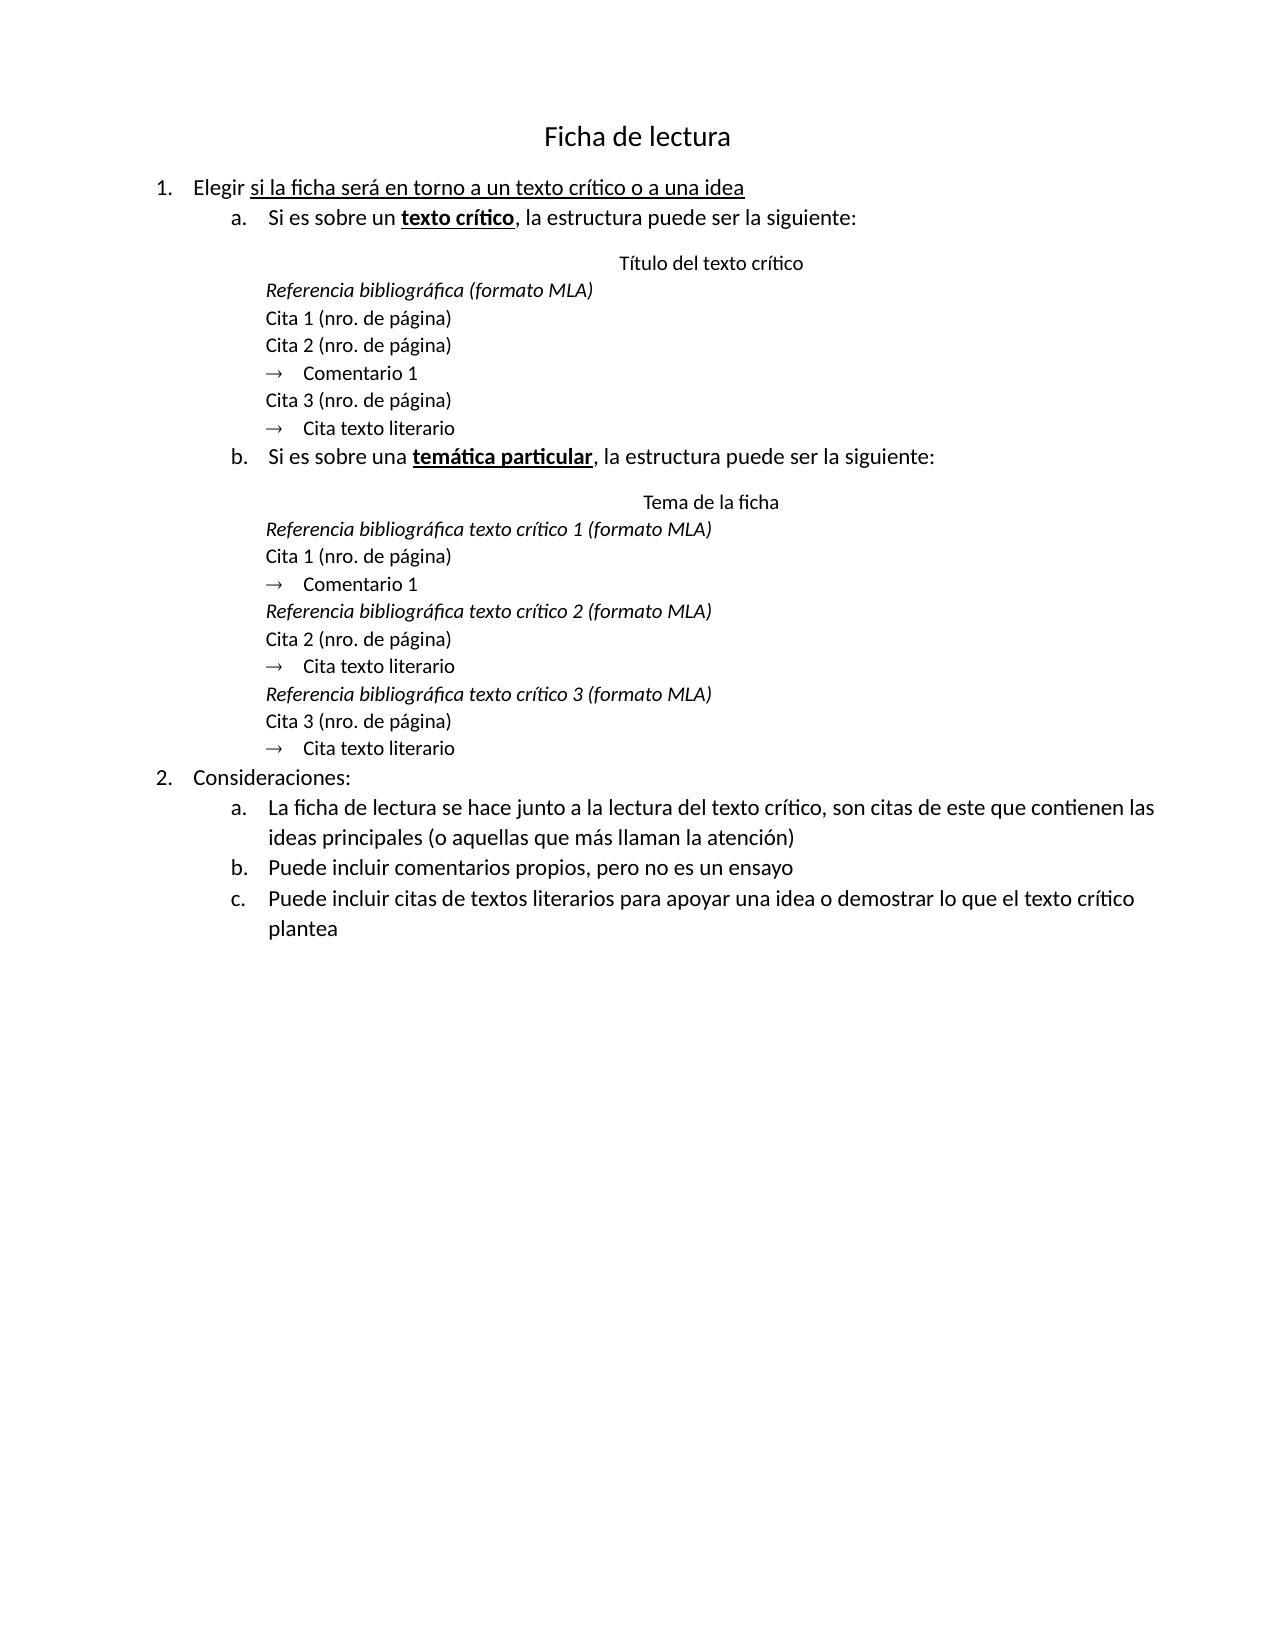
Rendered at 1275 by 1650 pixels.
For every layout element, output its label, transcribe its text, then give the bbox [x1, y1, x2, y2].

text Cita 3 (nro. de página) [266, 708, 1157, 733]
text Referencia bibliográfica (formato MLA) [266, 278, 1157, 303]
text Referencia bibliográfica texto crítico 3 (formato MLA) [266, 681, 1157, 706]
text Tema de la ficha [266, 489, 1157, 514]
text Cita 1 (nro. de página) [266, 544, 1157, 569]
list Consideraciones: [156, 763, 1157, 791]
list Puede incluir comentarios propios, pero no es un ensayo [231, 853, 1157, 882]
text Cita 2 (nro. de página) [266, 626, 1157, 651]
list Si es sobre una temática particular, la estructura puede ser la siguiente: [231, 442, 1157, 470]
list Comentario 1 [266, 571, 1157, 597]
text Cita 3 (nro. de página) [266, 387, 1157, 413]
list Elegir si la ficha será en torno a un texto crítico o a una idea [156, 173, 1157, 201]
text Cita 2 (nro. de página) [266, 332, 1157, 358]
list Puede incluir citas de textos literarios para apoyar una idea o demostrar lo que el texto crítico plantea [231, 884, 1157, 942]
list La ficha de lectura se hace junto a la lectura del texto crítico, son citas de este que contienen las ideas principales (o aquellas que más llaman la atención) [231, 793, 1157, 851]
text Referencia bibliográfica texto crítico 1 (formato MLA) [266, 516, 1157, 542]
list Si es sobre un texto crítico, la estructura puede ser la siguiente: [231, 203, 1157, 231]
text Referencia bibliográfica texto crítico 2 (formato MLA) [266, 598, 1157, 624]
text Título del texto crítico [266, 250, 1157, 276]
text Ficha de lectura [118, 118, 1157, 154]
text Cita 1 (nro. de página) [266, 305, 1157, 331]
list Cita texto literario [266, 736, 1157, 761]
list Comentario 1 [266, 360, 1157, 385]
list Cita texto literario [266, 653, 1157, 679]
list Cita texto literario [266, 415, 1157, 440]
